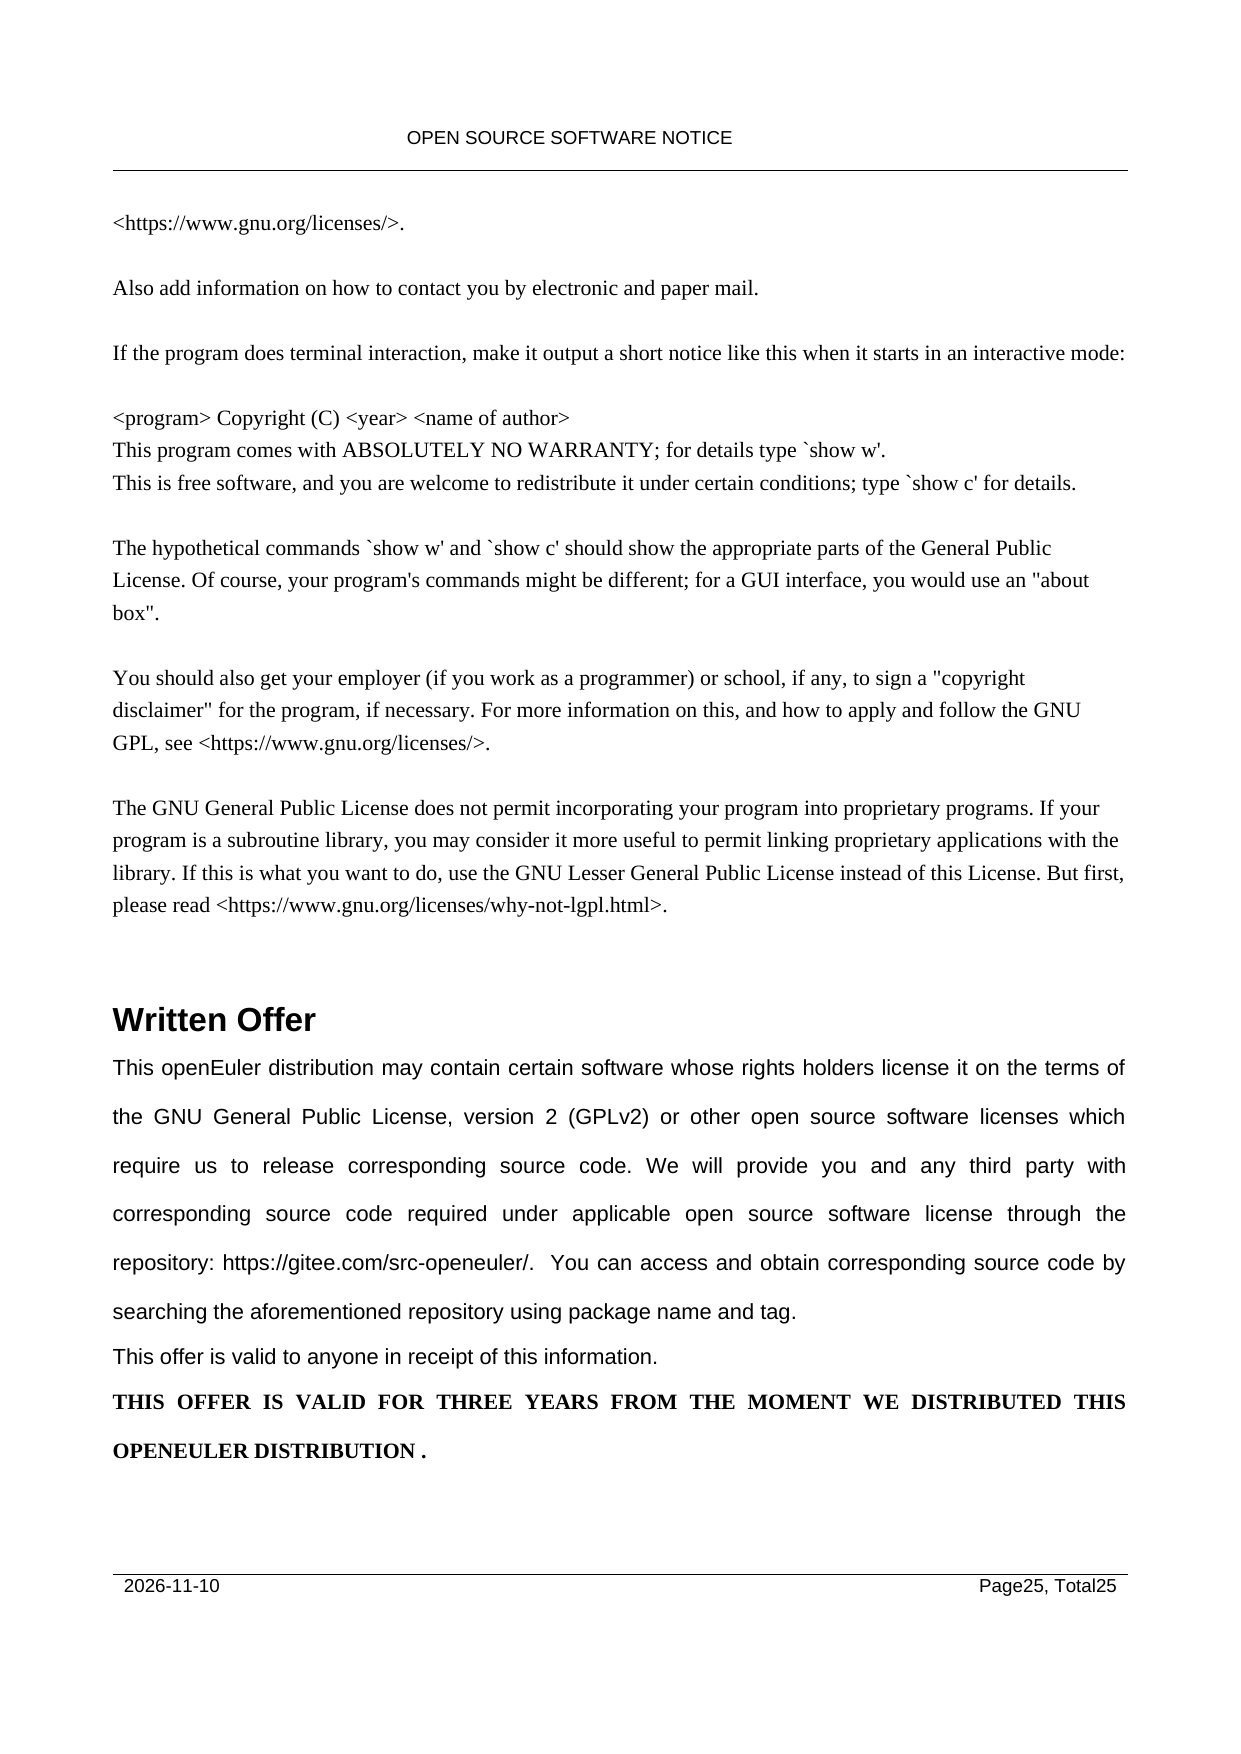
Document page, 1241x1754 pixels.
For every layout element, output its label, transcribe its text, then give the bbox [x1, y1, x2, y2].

text You should also get your employer (if you work as a programmer) or school, if any, to sign a "copyright disclaimer" for the program, if necessary. For more information on this, and how to apply and follow the GNU GPL, see <https://www.gnu.org/licenses/>. [112, 661, 1128, 759]
text Written Offer [112, 986, 1128, 1051]
text The GNU General Public License does not permit incorporating your program into proprietary programs. If your program is a subroutine library, you may consider it more useful to permit linking proprietary applications with the library. If this is what you want to do, use the GNU Lesser General Public License instead of this License. But first, please read <https://www.gnu.org/licenses/why-not-lgpl.html>. [112, 791, 1128, 921]
text If the program does terminal interaction, make it output a short notice like this when it starts in an interactive mode: [112, 336, 1128, 369]
text This offer is valid to anyone in receipt of this information. [112, 1340, 1128, 1373]
text Also add information on how to contact you by electronic and paper mail. [112, 271, 1128, 304]
text The hypothetical commands `show w' and `show c' should show the appropriate parts of the General Public License. Of course, your program's commands might be different; for a GUI interface, you would use an "about box". [112, 531, 1128, 629]
text THIS OFFER IS VALID FOR THREE YEARS FROM THE MOMENT WE DISTRIBUTED THIS OPENEULER DISTRIBUTION . [112, 1385, 1128, 1467]
text This is free software, and you are welcome to redistribute it under certain conditions; type `show c' for details. [112, 466, 1128, 499]
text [112, 206, 1128, 239]
text This openEuler distribution may contain certain software whose rights holders license it on the terms of the GNU General Public License, version 2 (GPLv2) or other open source software licenses which require us to release corresponding source code. We will provide you and any third party with corresponding source code required under applicable open source software license through the repository: https://gitee.com/src-openeuler/. You can access and obtain corresponding source code by searching the aforementioned repository using package name and tag. [112, 1051, 1128, 1328]
text This program comes with ABSOLUTELY NO WARRANTY; for details type `show w'. [112, 434, 1128, 466]
text <program> Copyright (C) <year> <name of author> [112, 401, 1128, 434]
